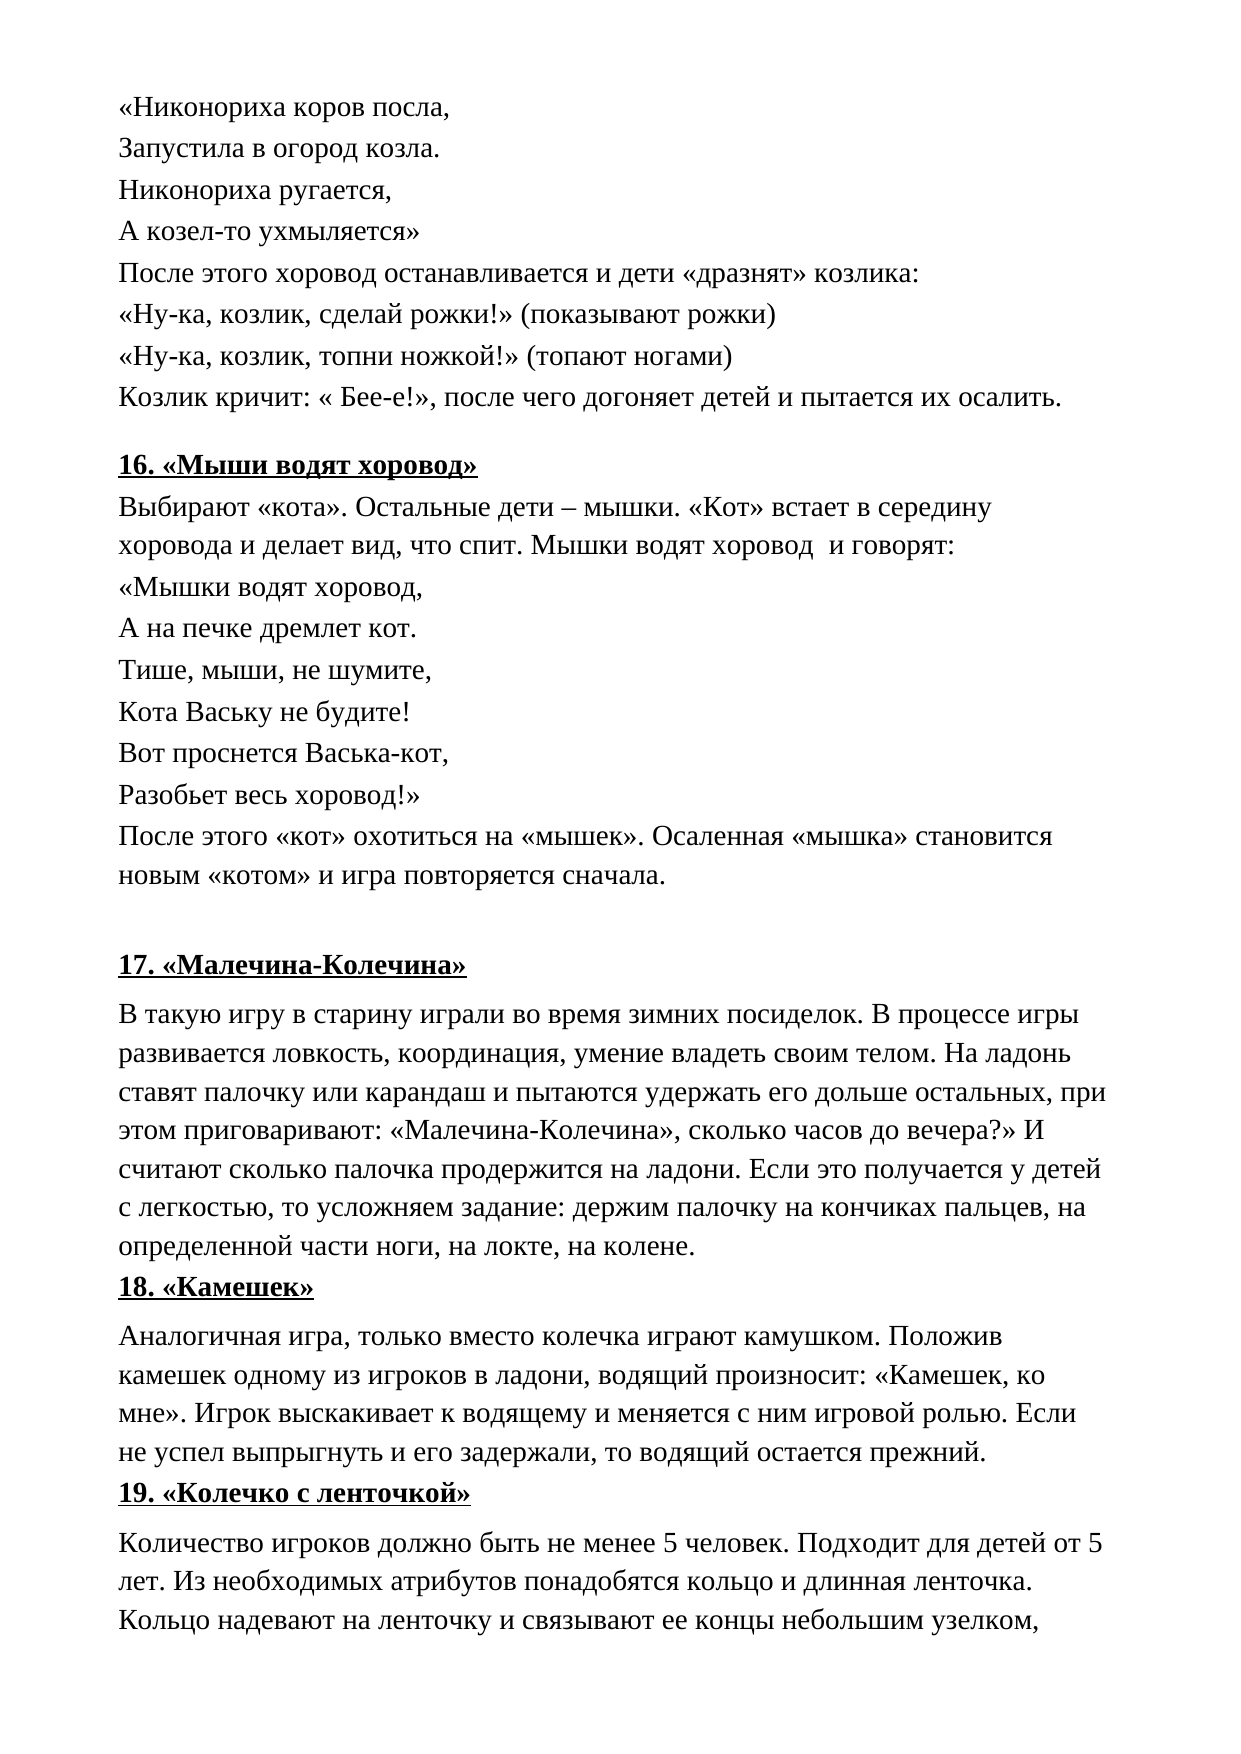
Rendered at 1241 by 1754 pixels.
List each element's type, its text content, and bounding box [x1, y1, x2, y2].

text 16. «Мыши водят хоровод» [118, 447, 1107, 481]
text В такую игру в старину играли во время зимних посиделок. В процессе игры развивается ловкость, координация, умение владеть своим телом. На ладонь ставят палочку или карандаш и пытаются удержать его дольше остальных, при этом приговаривают: «Малечина-Колечина», сколько часов до вечера?» И считают сколько палочка продержится на ладони. Если это получается у детей с легкостью, то усложняем задание: держим палочку на кончиках пальцев, на определенной части ноги, на локте, на колене. [118, 997, 1107, 1261]
text 18. «Камешек» [118, 1269, 1107, 1303]
text После этого хоровод останавливается и дети «дразнят» козлика: [118, 255, 1107, 288]
text Запустила в огород козла. [118, 130, 1107, 164]
text Кота Ваську не будите! [118, 694, 1107, 727]
text А на печке дремлет кот. [118, 611, 1107, 644]
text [118, 1525, 1107, 1635]
text Выбирают «кота». Остальные дети – мышки. «Кот» встает в середину хоровода и делает вид, что спит. Мышки водят хоровод и говорят: [118, 489, 1107, 561]
text Разобьет весь хоровод!» [118, 777, 1107, 810]
text «Ну-ка, козлик, топни ножкой!» (топают ногами) [118, 338, 1107, 372]
text Вот проснется Васька-кот, [118, 735, 1107, 769]
text «Никонориха коров посла, [118, 89, 1107, 122]
text 17. «Малечина-Колечина» [118, 947, 1107, 981]
text Аналогичная игра, только вместо колечка играют камушком. Положив камешек одному из игроков в ладони, водящий произносит: «Камешек, ко мне». Игрок выскакивает к водящему и меняется с ним игровой ролью. Если не успел выпрыгнуть и его задержали, то водящий остается прежний. [118, 1318, 1107, 1468]
text Никонориха ругается, [118, 172, 1107, 205]
text Тише, мыши, не шумите, [118, 652, 1107, 686]
text 19. «Колечко с ленточкой» [118, 1476, 1107, 1509]
text Козлик кричит: « Бее-е!», после чего догоняет детей и пытается их осалить. [118, 379, 1107, 413]
text «Ну-ка, козлик, сделай рожки!» (показывают рожки) [118, 296, 1107, 330]
text «Мышки водят хоровод, [118, 569, 1107, 602]
text После этого «кот» охотиться на «мышек». Осаленная «мышка» становится новым «котом» и игра повторяется сначала. [118, 818, 1107, 890]
text А козел-то ухмыляется» [118, 213, 1107, 247]
